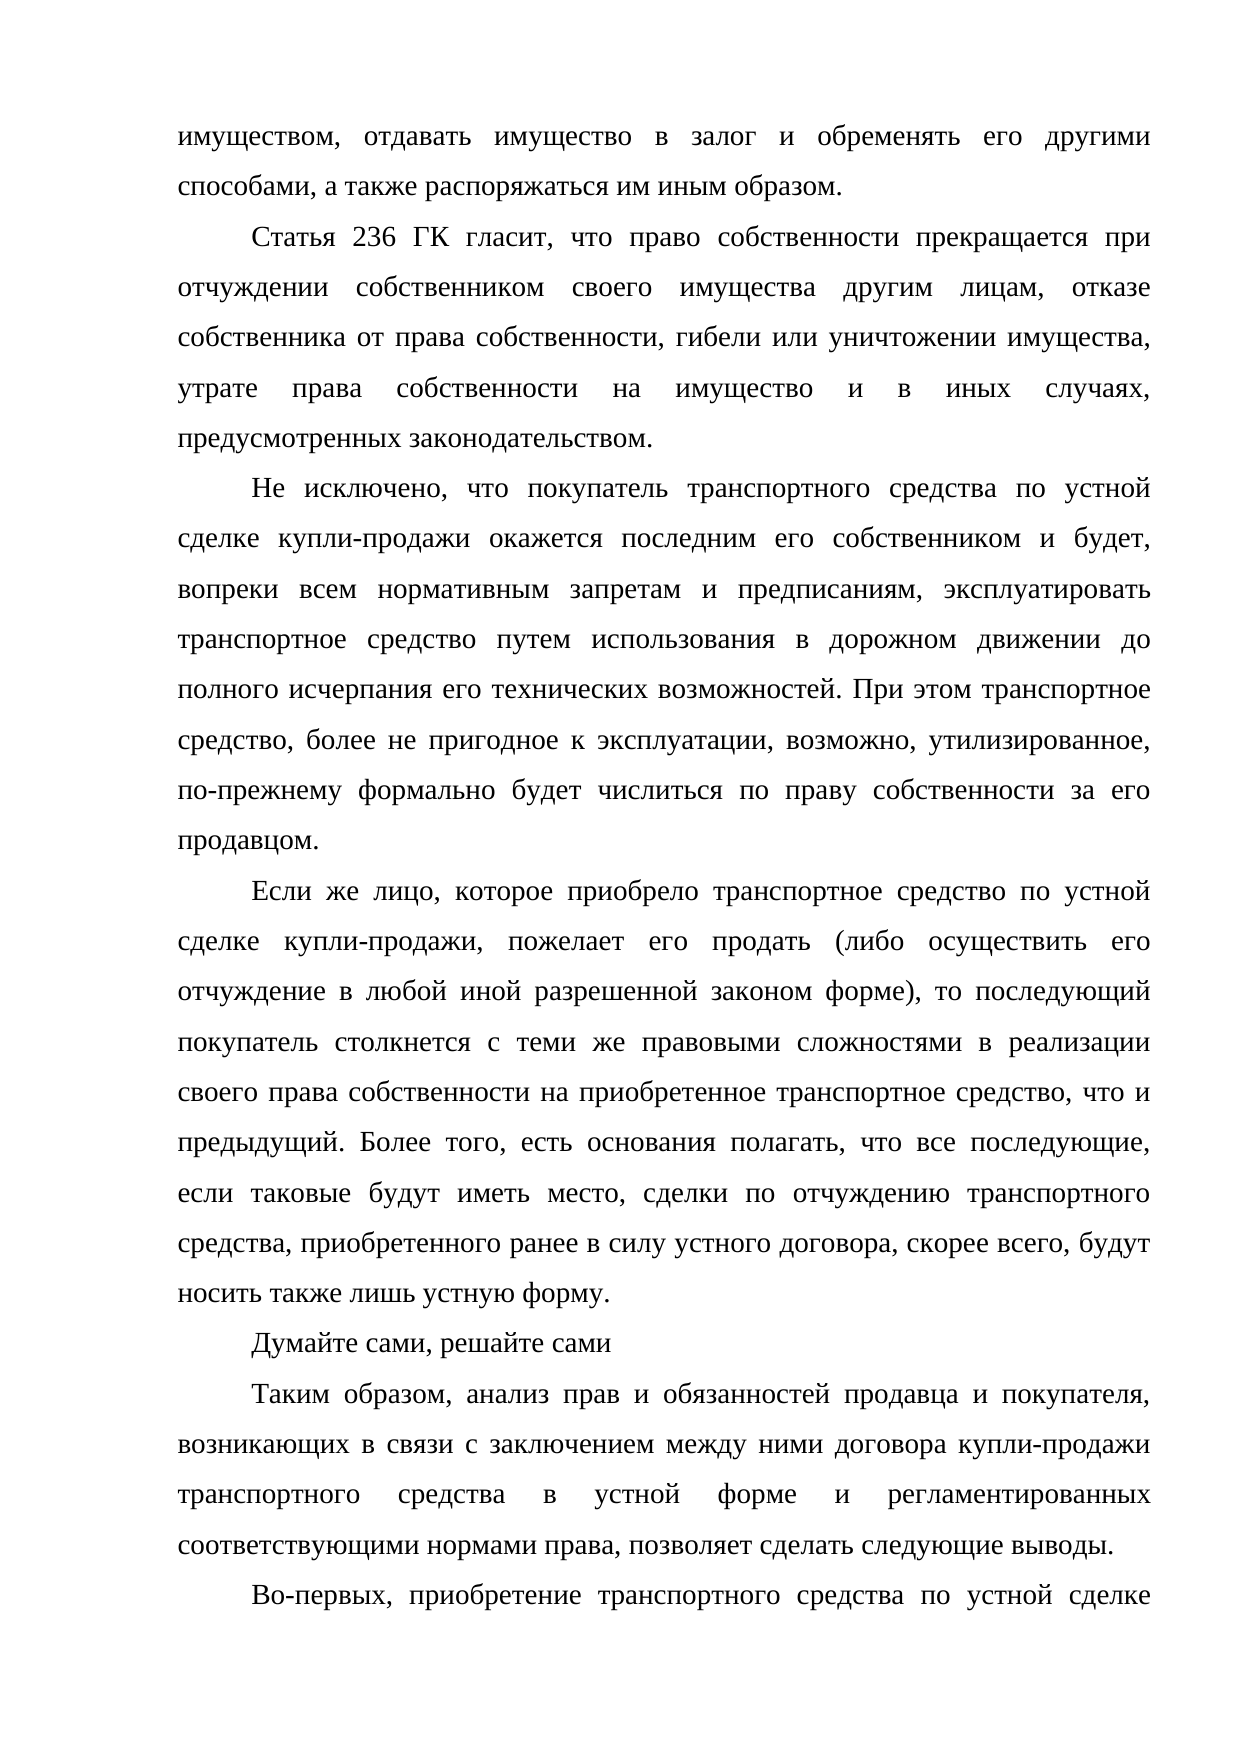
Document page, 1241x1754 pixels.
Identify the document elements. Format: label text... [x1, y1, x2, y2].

text Не исключено, что покупатель транспортного средства по устной сделке купли-продажи окажется последним его собственником и будет, вопреки всем нормативным запретам и предписаниям, эксплуатировать транспортное средство путем использования в дорожном движении до полного исчерпания его технических возможностей. При этом транспортное средство, более не пригодное к эксплуатации, возможно, утилизированное, по-прежнему формально будет числиться по праву собственности за его продавцом. [177, 470, 1152, 856]
text Таким образом, анализ прав и обязанностей продавца и покупателя, возникающих в связи с заключением между ними договора купли-продажи транспортного средства в устной форме и регламентированных соответствующими нормами права, позволяет сделать следующие выводы. [177, 1376, 1152, 1560]
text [177, 118, 1152, 202]
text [177, 1577, 1152, 1611]
text Думайте сами, решайте сами [177, 1326, 1152, 1359]
text Если же лицо, которое приобрело транспортное средство по устной сделке купли-продажи, пожелает его продать (либо осуществить его отчуждение в любой иной разрешенной законом форме), то последующий покупатель столкнется с теми же правовыми сложностями в реализации своего права собственности на приобретенное транспортное средство, что и предыдущий. Более того, есть основания полагать, что все последующие, если таковые будут иметь место, сделки по отчуждению транспортного средства, приобретенного ранее в силу устного договора, скорее всего, будут носить также лишь устную форму. [177, 873, 1152, 1309]
text Статья 236 ГК гласит, что право собственности прекращается при отчуждении собственником своего имущества другим лицам, отказе собственника от права собственности, гибели или уничтожении имущества, утрате права собственности на имущество и в иных случаях, предусмотренных законодательством. [177, 219, 1152, 453]
